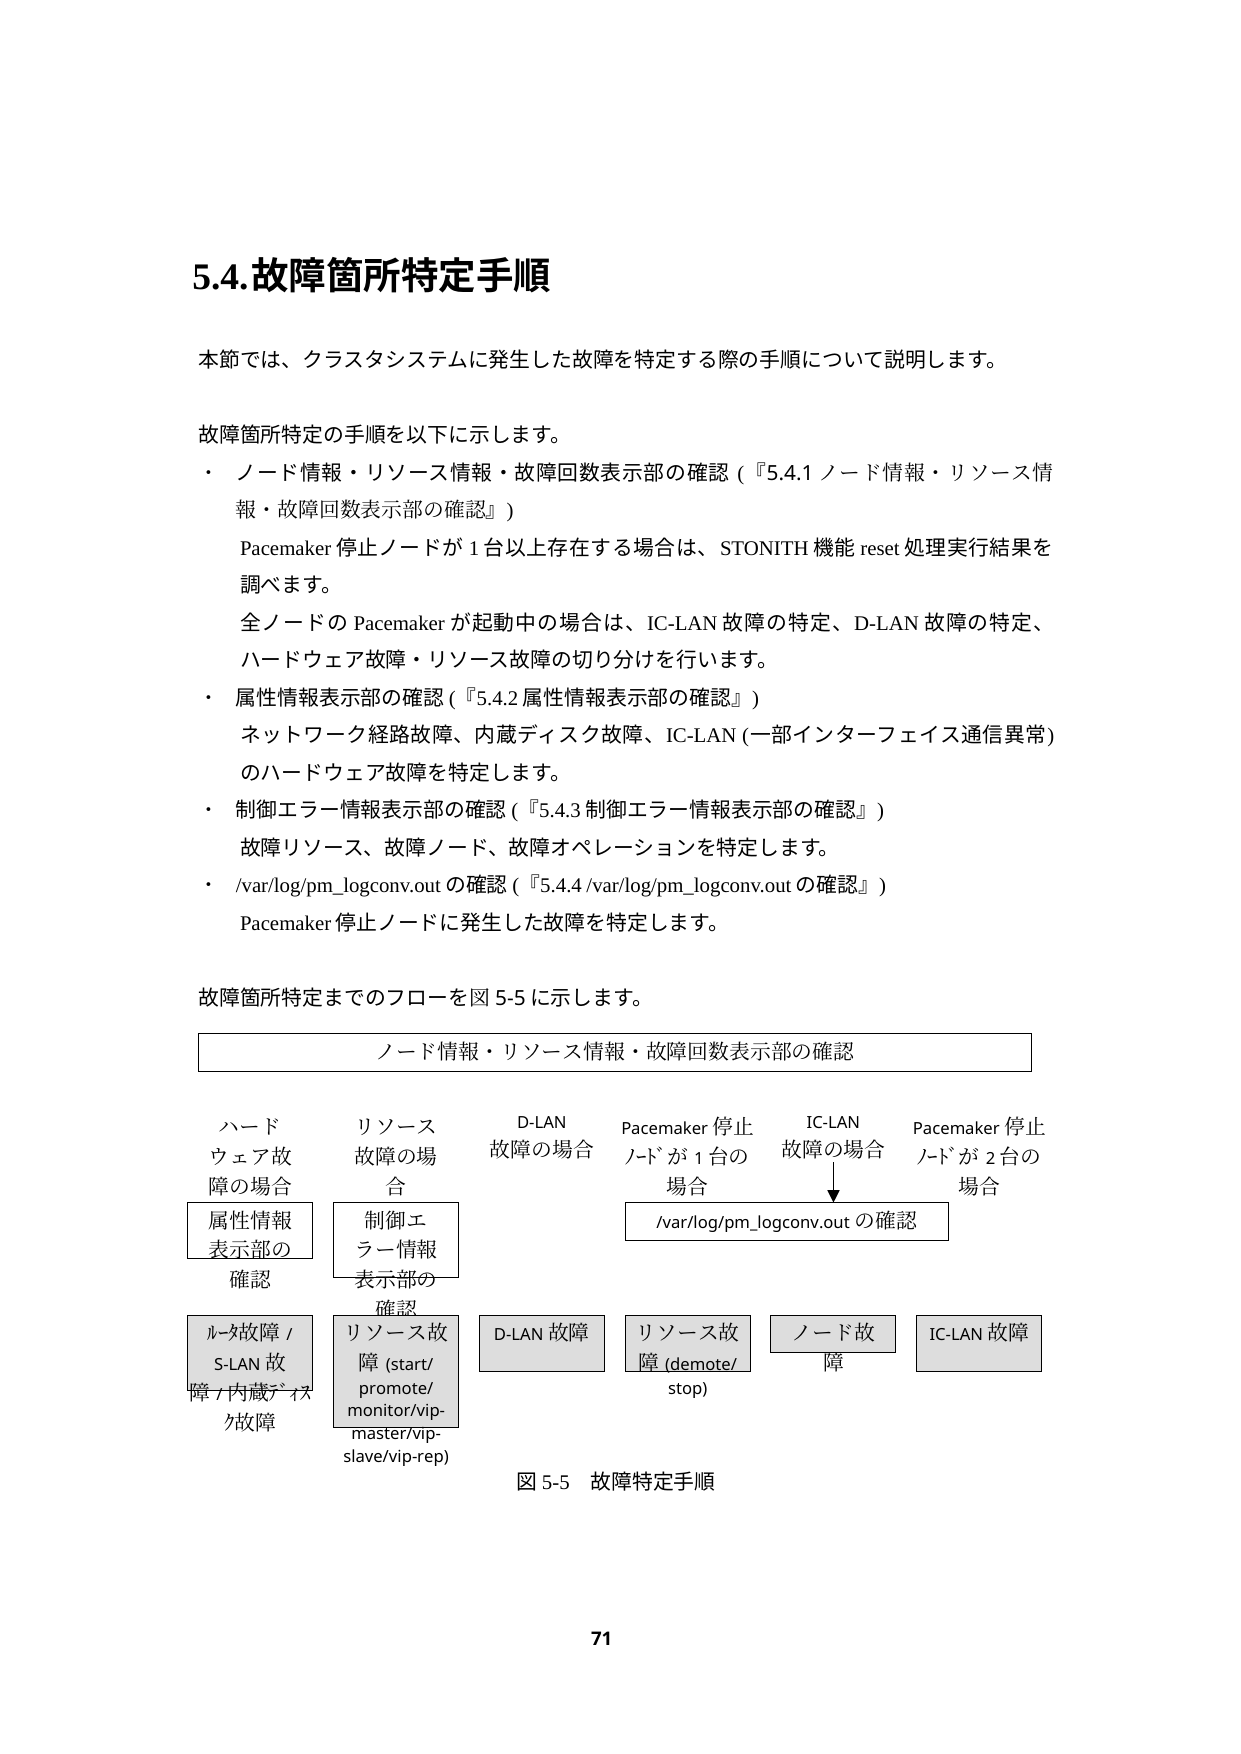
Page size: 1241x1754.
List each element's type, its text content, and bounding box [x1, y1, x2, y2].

text 故障リソース、故障ノード、故障オペレーションを特定します。 [240, 828, 1054, 865]
list 制御エラー情報表示部の確認 (『5.4.3 制御エラー情報表示部の確認』) [198, 790, 1054, 828]
text 全ノードのPacemakerが起動中の場合は、IC-LAN故障の特定、D-LAN故障の特定、ハードウェア故障・リソース故障の切り分けを行います。 [240, 603, 1054, 678]
text Pacemaker停止ノードに発生した故障を特定します。 [240, 903, 1054, 940]
list 属性情報表示部の確認 (『5.4.2 属性情報表示部の確認』) [198, 678, 1054, 715]
text ネットワーク経路故障、内蔵ディスク故障、IC-LAN (一部インターフェイス通信異常)のハードウェア故障を特定します。 [240, 715, 1054, 790]
text 故障箇所特定までのフローを図 5-1に示します。 [177, 978, 1054, 1015]
list ノード情報・リソース情報・故障回数表示部の確認 (『5.4.1 ノード情報・リソース情報・故障回数表示部の確認』) [198, 453, 1054, 528]
text 本節では、クラスタシステムに発生した故障を特定する際の手順について説明します。 [177, 340, 1054, 378]
subtitle 故障箇所特定手順 [192, 236, 1063, 311]
text 図 5-1 故障特定手順 [177, 1465, 1054, 1495]
list /var/log/pm_logconv.outの確認 (『5.4.4 /var/log/pm_logconv.outの確認』) [198, 865, 1054, 903]
text 故障箇所特定の手順を以下に示します。 [177, 415, 1054, 453]
text Pacemaker停止ノードが1台以上存在する場合は、STONITH機能reset処理実行結果を調べます。 [240, 528, 1054, 603]
